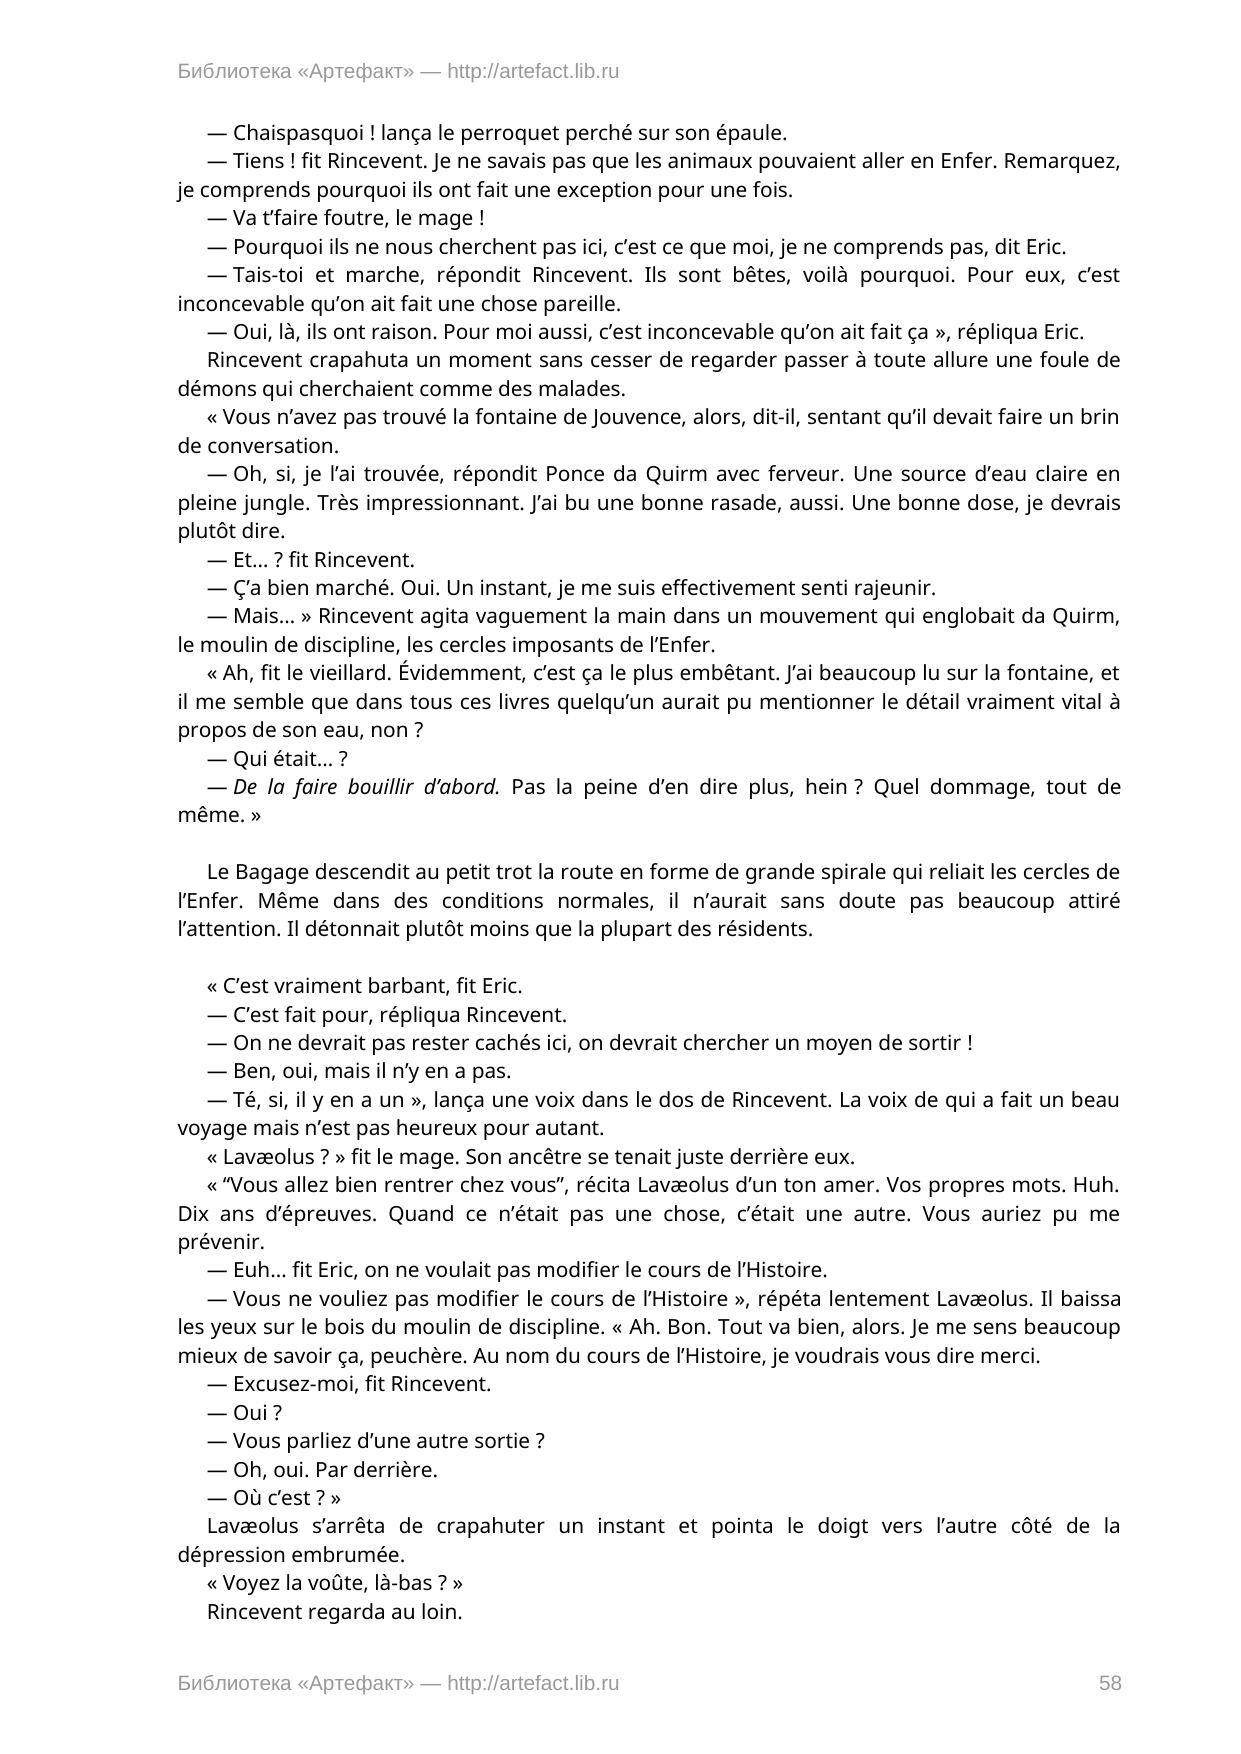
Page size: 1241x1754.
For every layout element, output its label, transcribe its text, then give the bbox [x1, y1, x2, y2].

text Rincevent crapahuta un moment sans cesser de regarder passer à toute allure une foule de démons qui cherchaient comme des malades. [177, 346, 1122, 402]
text — On ne devrait pas rester cachés ici, on devrait chercher un moyen de sortir ! [177, 1028, 1122, 1057]
text — Ben, oui, mais il n’y en a pas. [177, 1057, 1122, 1085]
text — Té, si, il y en a un », lança une voix dans le dos de Rincevent. La voix de qui a fait un beau voyage mais n’est pas heureux pour autant. [177, 1085, 1122, 1142]
text « Lavæolus ? » fit le mage. Son ancêtre se tenait juste derrière eux. [177, 1142, 1122, 1170]
text — Tais-toi et marche, répondit Rincevent. Ils sont bêtes, voilà pourquoi. Pour eux, c’est inconcevable qu’on ait fait une chose pareille. [177, 260, 1122, 317]
text — Ç’a bien marché. Oui. Un instant, je me suis effectivement senti rajeunir. [177, 573, 1122, 602]
text — Euh… fit Eric, on ne voulait pas modifier le cours de l’Histoire. [177, 1256, 1122, 1284]
text « “Vous allez bien rentrer chez vous”, récita Lavæolus d’un ton amer. Vos propres mots. Huh. Dix ans d’épreuves. Quand ce n’était pas une chose, c’était une autre. Vous auriez pu me prévenir. [177, 1170, 1122, 1256]
text — Oh, si, je l’ai trouvée, répondit Ponce da Quirm avec ferveur. Une source d’eau claire en pleine jungle. Très impressionnant. J’ai bu une bonne rasade, aussi. Une bonne dose, je devrais plutôt dire. [177, 459, 1122, 545]
text — Va t’faire foutre, le mage ! [177, 203, 1122, 232]
text « C’est vraiment barbant, fit Eric. [177, 971, 1122, 1000]
text — Oui ? [177, 1398, 1122, 1426]
text — Chaispasquoi ! lança le perroquet perché sur son épaule. [177, 118, 1122, 147]
text — De la faire bouillir d’abord. Pas la peine d’en dire plus, hein ? Quel dommage, tout de même. » [177, 772, 1122, 829]
text « Voyez la voûte, là-bas ? » [177, 1568, 1122, 1597]
text — Qui était… ? [177, 744, 1122, 772]
text Lavæolus s’arrêta de crapahuter un instant et pointa le doigt vers l’autre côté de la dépression embrumée. [177, 1512, 1122, 1568]
text « Ah, fit le vieillard. Évidemment, c’est ça le plus embêtant. J’ai beaucoup lu sur la fontaine, et il me semble que dans tous ces livres quelqu’un aurait pu mentionner le détail vraiment vital à propos de son eau, non ? [177, 658, 1122, 744]
text — Et… ? fit Rincevent. [177, 545, 1122, 573]
text — Excusez-moi, fit Rincevent. [177, 1369, 1122, 1398]
text — Mais… » Rincevent agita vaguement la main dans un mouvement qui englobait da Quirm, le moulin de discipline, les cercles imposants de l’Enfer. [177, 602, 1122, 658]
text — Vous parliez d’une autre sortie ? [177, 1426, 1122, 1455]
text — Oh, oui. Par derrière. [177, 1455, 1122, 1483]
text — Où c’est ? » [177, 1483, 1122, 1512]
text — Oui, là, ils ont raison. Pour moi aussi, c’est inconcevable qu’on ait fait ça », répliqua Eric. [177, 317, 1122, 346]
text — Vous ne vouliez pas modifier le cours de l’Histoire », répéta lentement Lavæolus. Il baissa les yeux sur le bois du moulin de discipline. « Ah. Bon. Tout va bien, alors. Je me sens beaucoup mieux de savoir ça, peuchère. Au nom du cours de l’Histoire, je voudrais vous dire merci. [177, 1284, 1122, 1369]
text Rincevent regarda au loin. [177, 1597, 1122, 1625]
text — Pourquoi ils ne nous cherchent pas ici, c’est ce que moi, je ne comprends pas, dit Eric. [177, 232, 1122, 260]
text — C’est fait pour, répliqua Rincevent. [177, 1000, 1122, 1028]
text — Tiens ! fit Rincevent. Je ne savais pas que les animaux pouvaient aller en Enfer. Remarquez, je comprends pourquoi ils ont fait une exception pour une fois. [177, 147, 1122, 203]
text « Vous n’avez pas trouvé la fontaine de Jouvence, alors, dit-il, sentant qu’il devait faire un brin de conversation. [177, 402, 1122, 459]
text Le Bagage descendit au petit trot la route en forme de grande spirale qui reliait les cercles de l’Enfer. Même dans des conditions normales, il n’aurait sans doute pas beaucoup attiré l’attention. Il détonnait plutôt moins que la plupart des résidents. [177, 857, 1122, 943]
